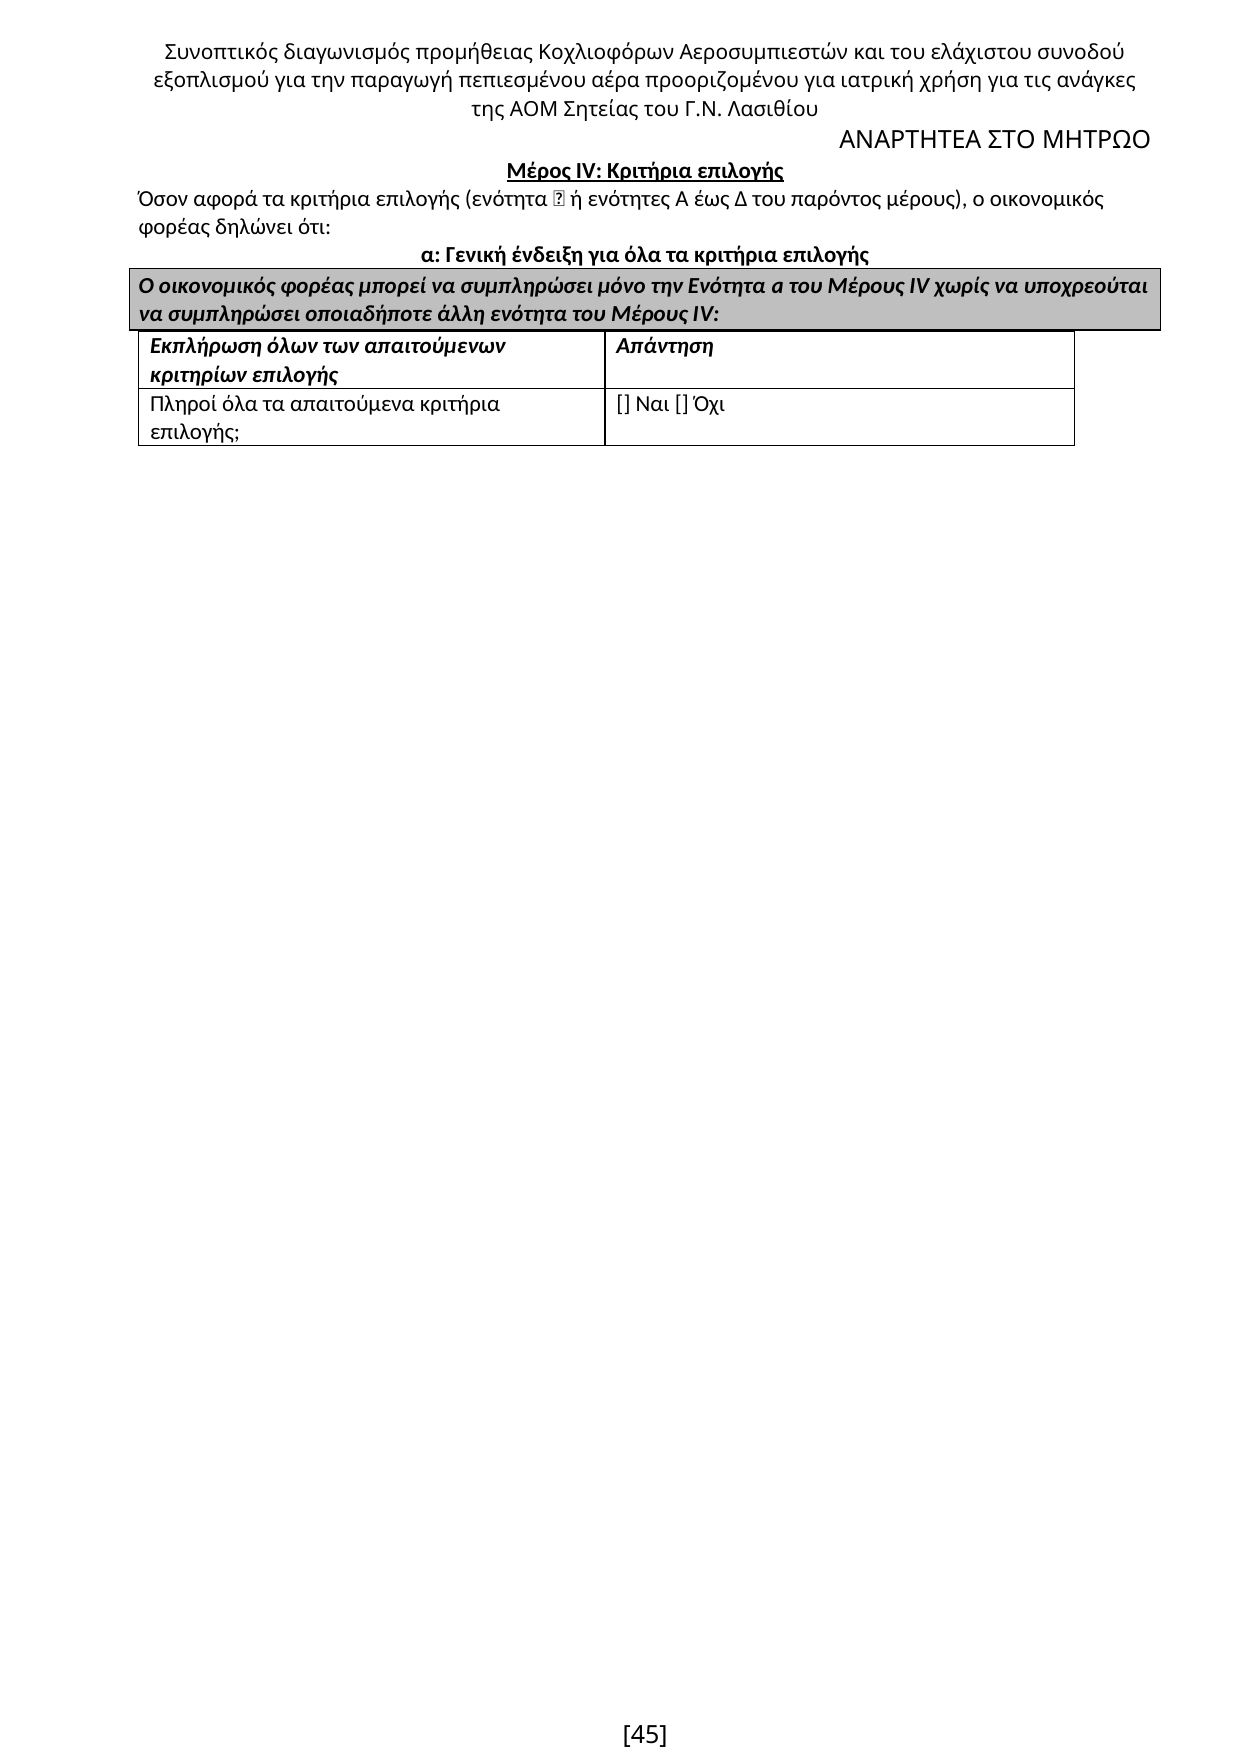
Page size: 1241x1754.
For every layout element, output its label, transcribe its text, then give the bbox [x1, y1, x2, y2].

table_cell [] Ναι [] Όχι [606, 389, 1074, 445]
text Ο οικονομικός φορέας μπορεί να συμπληρώσει μόνο την Ενότητα a του Μέρους ΙV χωρίς να υποχρεούται να συμπληρώσει οποιαδήποτε άλλη ενότητα του Μέρους ΙV: [130, 269, 1160, 329]
table_header Απάντηση [606, 332, 1074, 388]
table_header Εκπλήρωση όλων των απαιτούμενων κριτηρίων επιλογής [139, 332, 604, 388]
text Όσον αφορά τα κριτήρια επιλογής (ενότητα  ή ενότητες Α έως Δ του παρόντος μέρους), ο οικονομικός φορέας δηλώνει ότι: [138, 184, 1151, 240]
table_cell Πληροί όλα τα απαιτούμενα κριτήρια επιλογής; [139, 389, 604, 445]
text α: Γενική ένδειξη για όλα τα κριτήρια επιλογής [138, 240, 1151, 268]
text Μέρος IV: Κριτήρια επιλογής [138, 156, 1151, 184]
